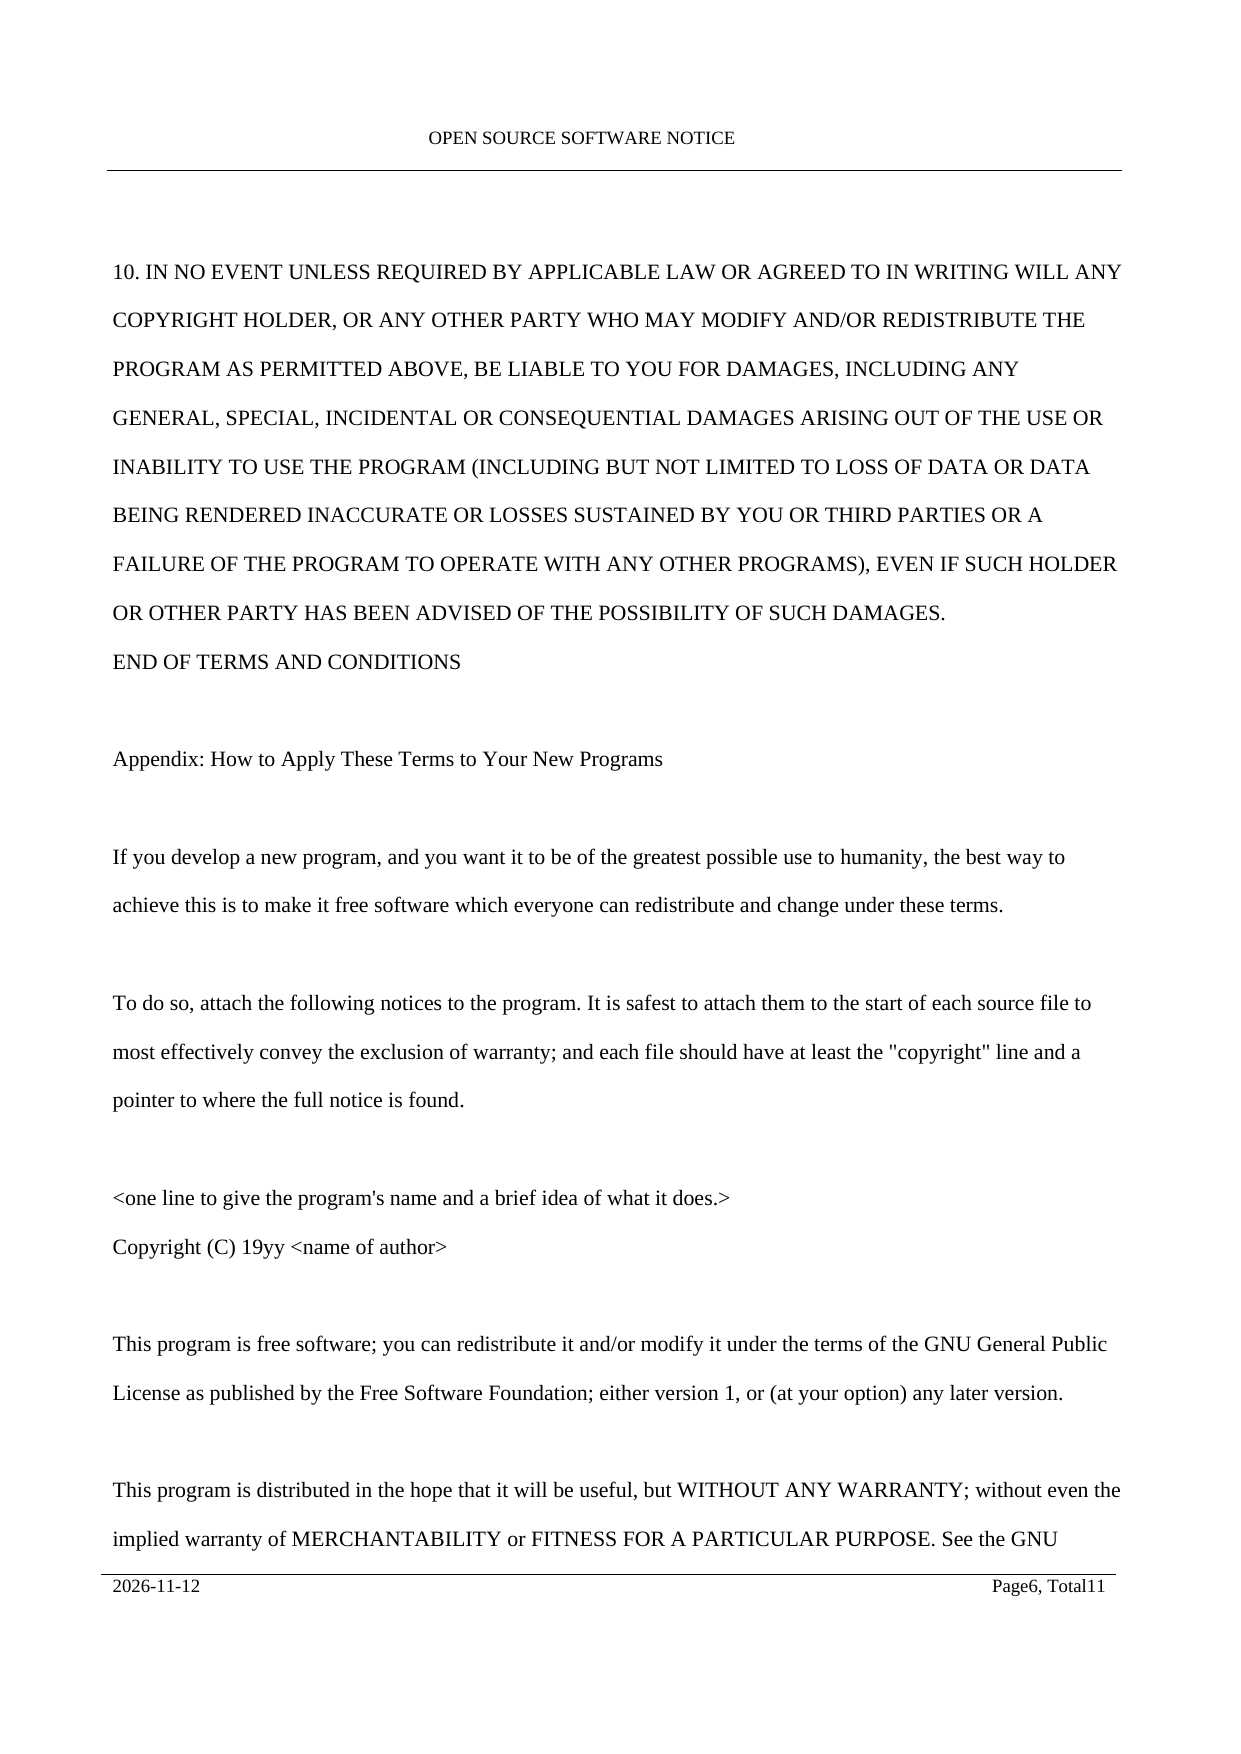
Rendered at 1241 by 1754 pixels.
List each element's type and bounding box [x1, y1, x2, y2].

text [112, 206, 1128, 1555]
